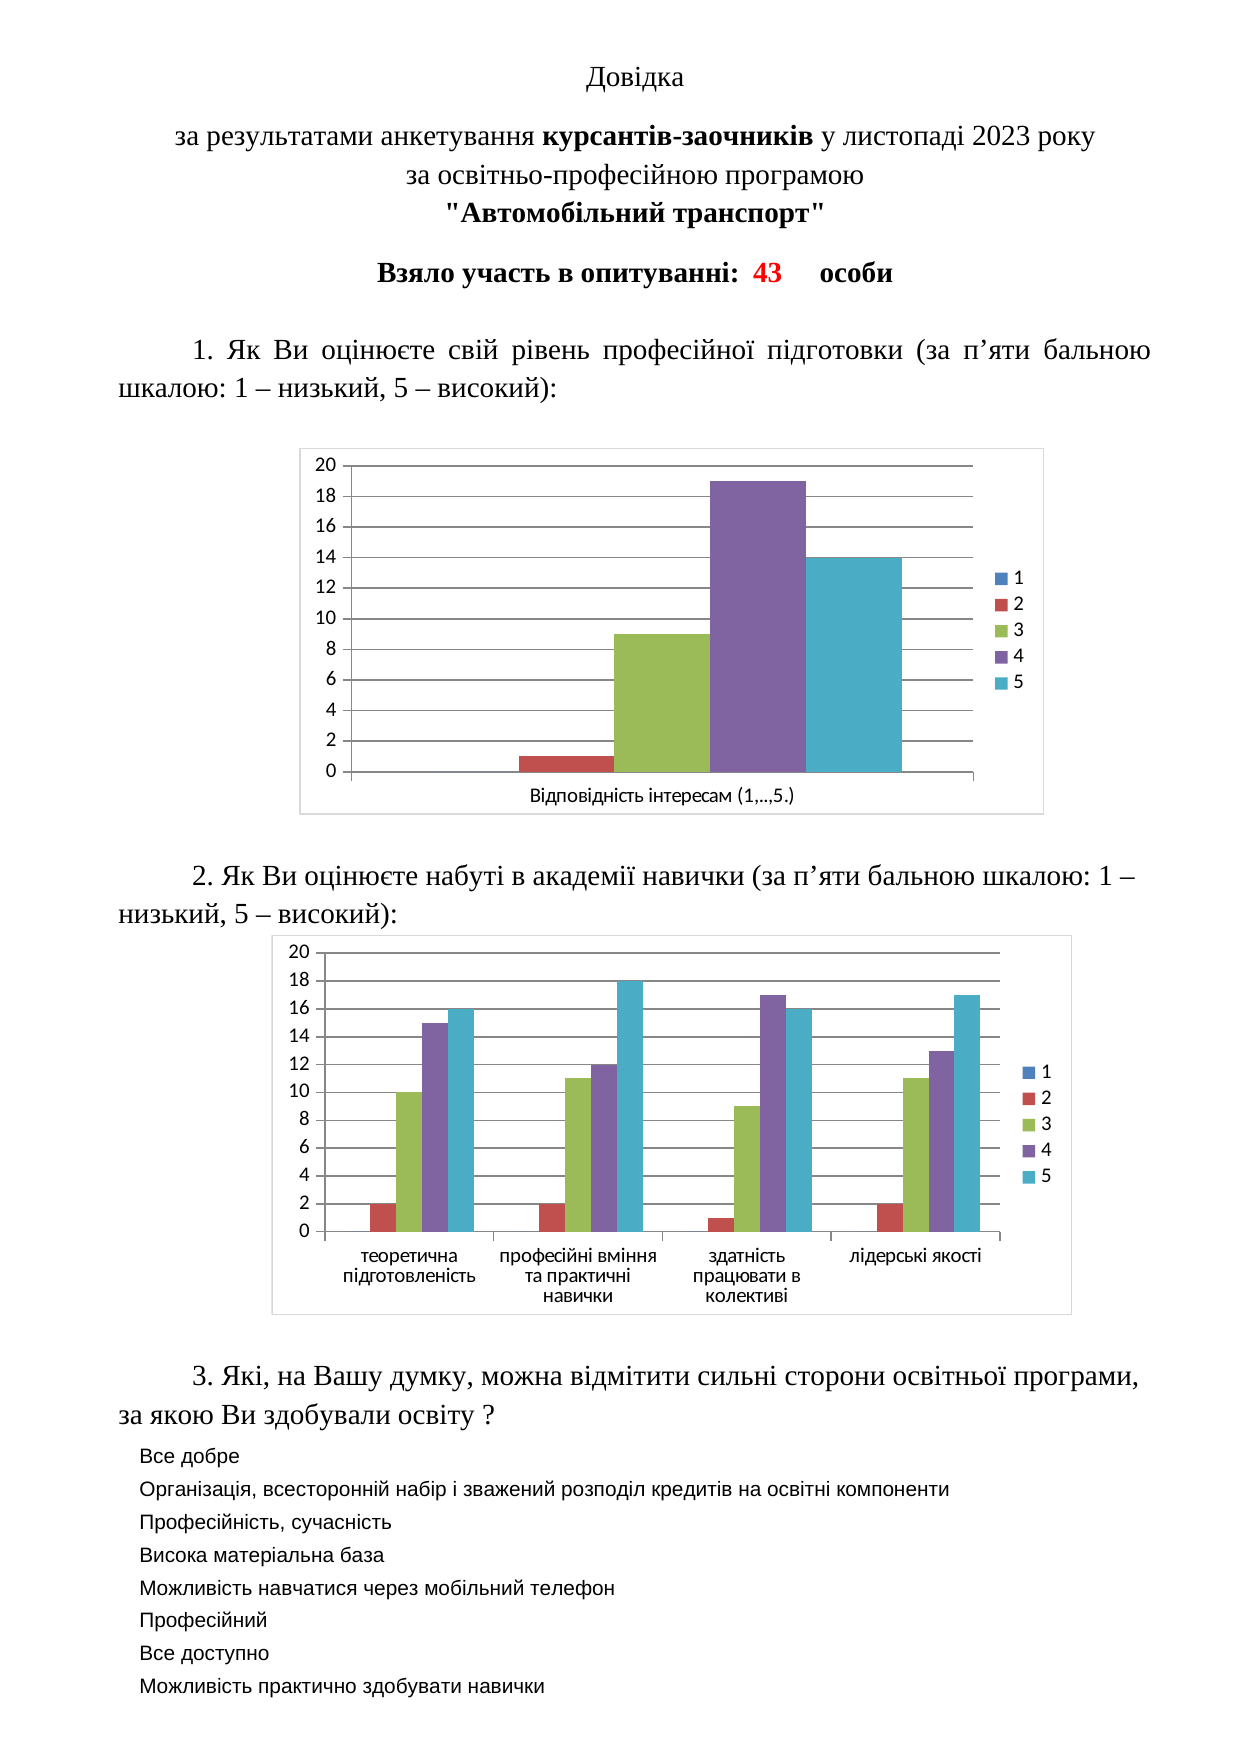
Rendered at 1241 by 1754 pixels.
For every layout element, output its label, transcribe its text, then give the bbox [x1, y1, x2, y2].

text Довідка [118, 59, 1152, 93]
text за освітньо-професійною програмою [118, 157, 1152, 191]
table_header [117, 1435, 1163, 1698]
text Взяло участь в опитуванні: 43 особи [118, 255, 1152, 288]
text 1. Як Ви оцінюєте свій рівень професійної підготовки (за п’яти бальною шкалою: 1 – низький, 5 – високий): [118, 332, 1152, 404]
text 2. Як Ви оцінюєте набуті в академії навички (за п’яти бальною шкалою: 1 – низький, 5 – високий): [118, 858, 1152, 930]
text за результатами анкетування курсантів-заочників у листопаді 2023 року [118, 118, 1152, 152]
text "Автомобільний транспорт" [118, 196, 1152, 229]
text 3. Які, на Вашу думку, можна відмітити сильні сторони освітньої програми, за якою Ви здобували освіту ? [118, 1358, 1152, 1430]
